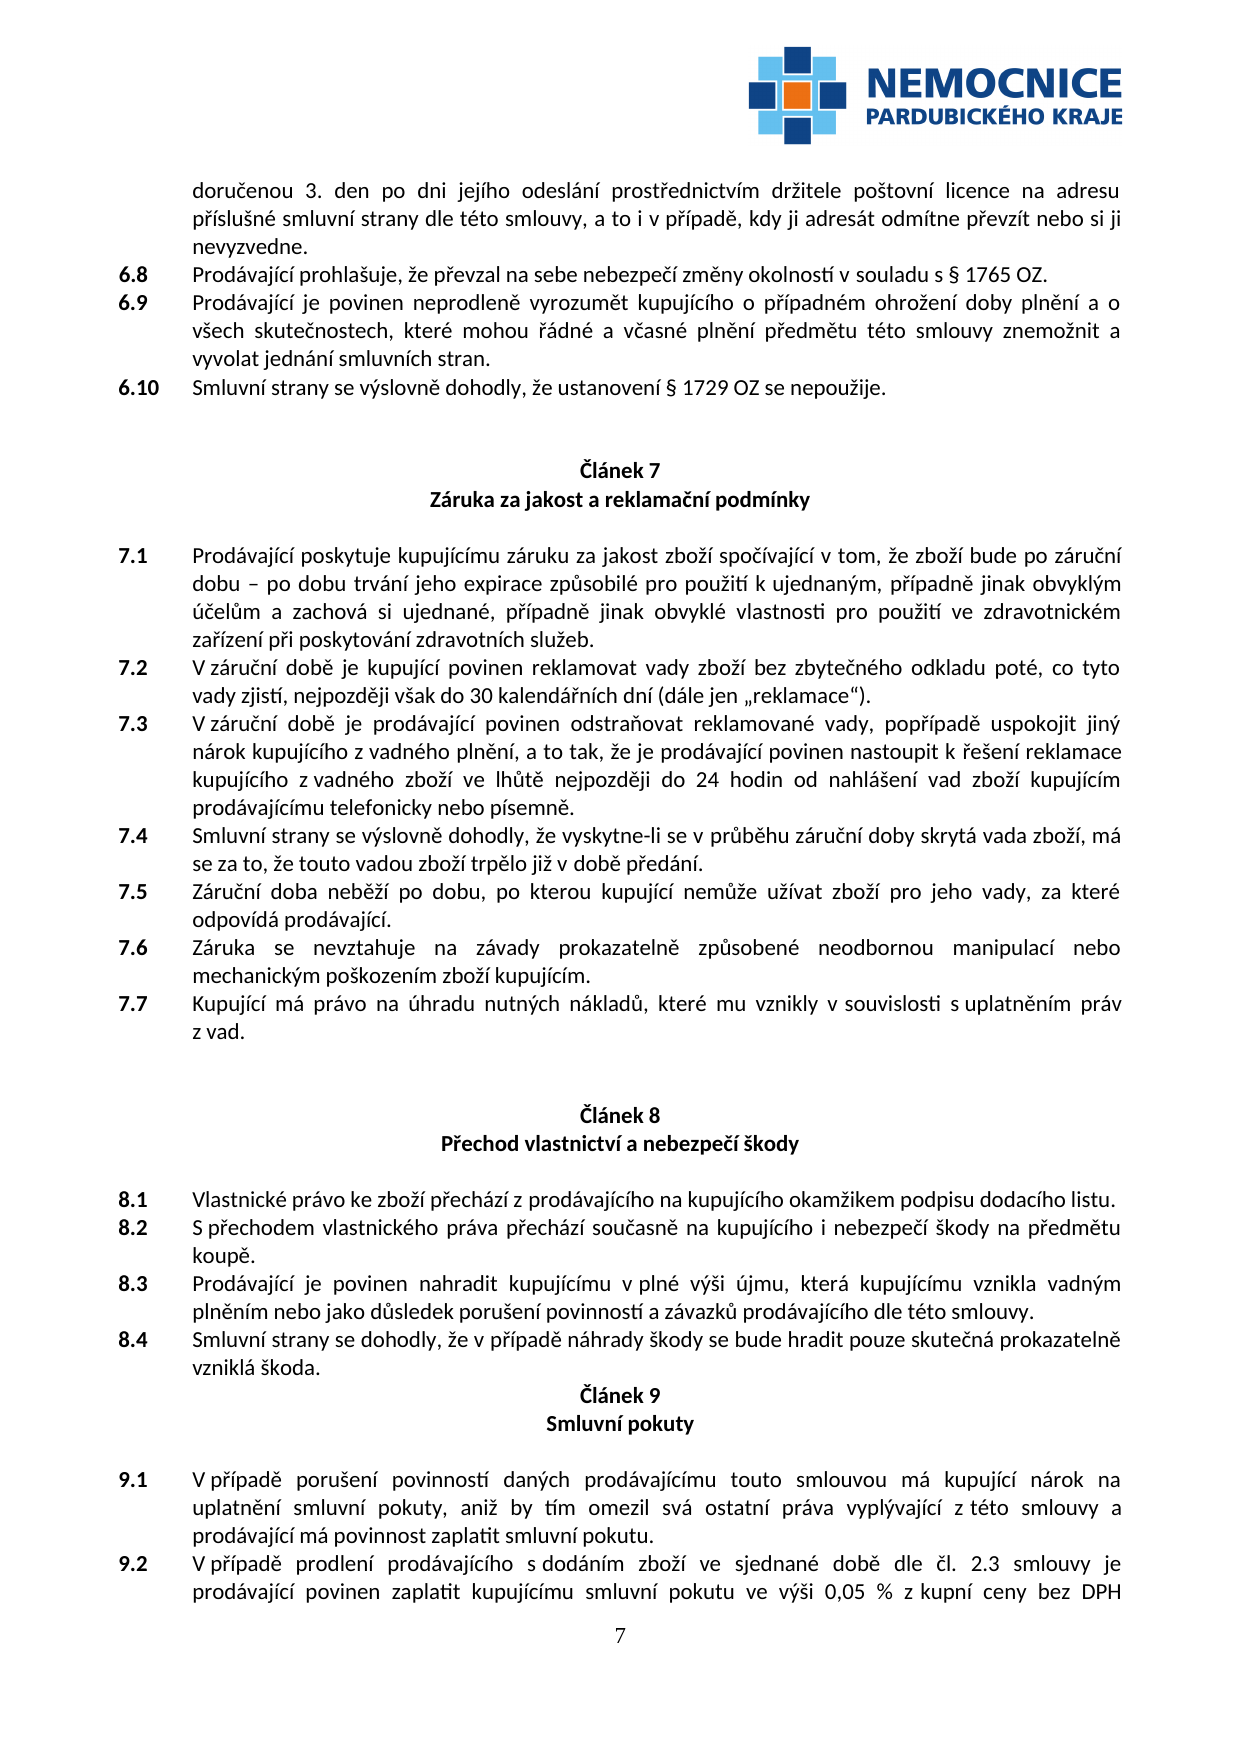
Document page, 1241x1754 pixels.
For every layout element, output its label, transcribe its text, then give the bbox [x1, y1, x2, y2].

text 6.10 Smluvní strany se výslovně dohodly, že ustanovení § 1729 OZ se nepoužije. [118, 373, 1122, 401]
text 8.1 Vlastnické právo ke zboží přechází z prodávajícího na kupujícího okamžikem podpisu dodacího listu. [118, 1185, 1122, 1213]
text Článek 9 [118, 1381, 1122, 1409]
picture [747, 45, 1123, 146]
text 7.1 Prodávající poskytuje kupujícímu záruku za jakost zboží spočívající v tom, že zboží bude po záruční dobu – po dobu trvání jeho expirace způsobilé pro použití k ujednaným, případně jinak obvyklým účelům a zachová si ujednané, případně jinak obvyklé vlastnosti pro použití ve zdravotnickém zařízení při poskytování zdravotních služeb. [118, 541, 1122, 653]
text Záruka za jakost a reklamační podmínky [118, 485, 1122, 513]
text 8.4 Smluvní strany se dohodly, že v případě náhrady škody se bude hradit pouze skutečná prokazatelně vzniklá škoda. [118, 1325, 1122, 1381]
text Smluvní pokuty [118, 1409, 1122, 1437]
text Článek 7 [118, 457, 1122, 485]
text Přechod vlastnictví a nebezpečí škody [118, 1129, 1122, 1157]
text 7.4 Smluvní strany se výslovně dohodly, že vyskytne-li se v průběhu záruční doby skrytá vada zboží, má se za to, že touto vadou zboží trpělo již v době předání. [118, 821, 1122, 877]
text 9.1 V případě porušení povinností daných prodávajícímu touto smlouvou má kupující nárok na uplatnění smluvní pokuty, aniž by tím omezil svá ostatní práva vyplývající z této smlouvy a prodávající má povinnost zaplatit smluvní pokutu. [118, 1465, 1122, 1549]
text 7.6 Záruka se nevztahuje na závady prokazatelně způsobené neodbornou manipulací nebo mechanickým poškozením zboží kupujícím. [118, 933, 1122, 989]
text 7.7 Kupující má právo na úhradu nutných nákladů, které mu vznikly v souvislosti s uplatněním práv z vad. [118, 989, 1122, 1045]
text 7.2 V záruční době je kupující povinen reklamovat vady zboží bez zbytečného odkladu poté, co tyto vady zjistí, nejpozději však do 30 kalendářních dní (dále jen „reklamace“). [118, 653, 1122, 709]
text 8.2 S přechodem vlastnického práva přechází současně na kupujícího i nebezpečí škody na předmětu koupě. [118, 1213, 1122, 1269]
text 6.9 Prodávající je povinen neprodleně vyrozumět kupujícího o případném ohrožení doby plnění a o všech skutečnostech, které mohou řádné a včasné plnění předmětu této smlouvy znemožnit a vyvolat jednání smluvních stran. [118, 288, 1122, 373]
text 6.8 Prodávající prohlašuje, že převzal na sebe nebezpečí změny okolností v souladu s § 1765 OZ. [118, 261, 1122, 288]
text 7.3 V záruční době je prodávající povinen odstraňovat reklamované vady, popřípadě uspokojit jiný nárok kupujícího z vadného plnění, a to tak, že je prodávající povinen nastoupit k řešení reklamace kupujícího z vadného zboží ve lhůtě nejpozději do 24 hodin od nahlášení vad zboží kupujícím prodávajícímu telefonicky nebo písemně. [118, 709, 1122, 821]
text 8.3 Prodávající je povinen nahradit kupujícímu v plné výši újmu, která kupujícímu vznikla vadným plněním nebo jako důsledek porušení povinností a závazků prodávajícího dle této smlouvy. [118, 1269, 1122, 1325]
text Článek 8 [118, 1101, 1122, 1129]
text 7.5 Záruční doba neběží po dobu, po kterou kupující nemůže užívat zboží pro jeho vady, za které odpovídá prodávající. [118, 877, 1122, 933]
